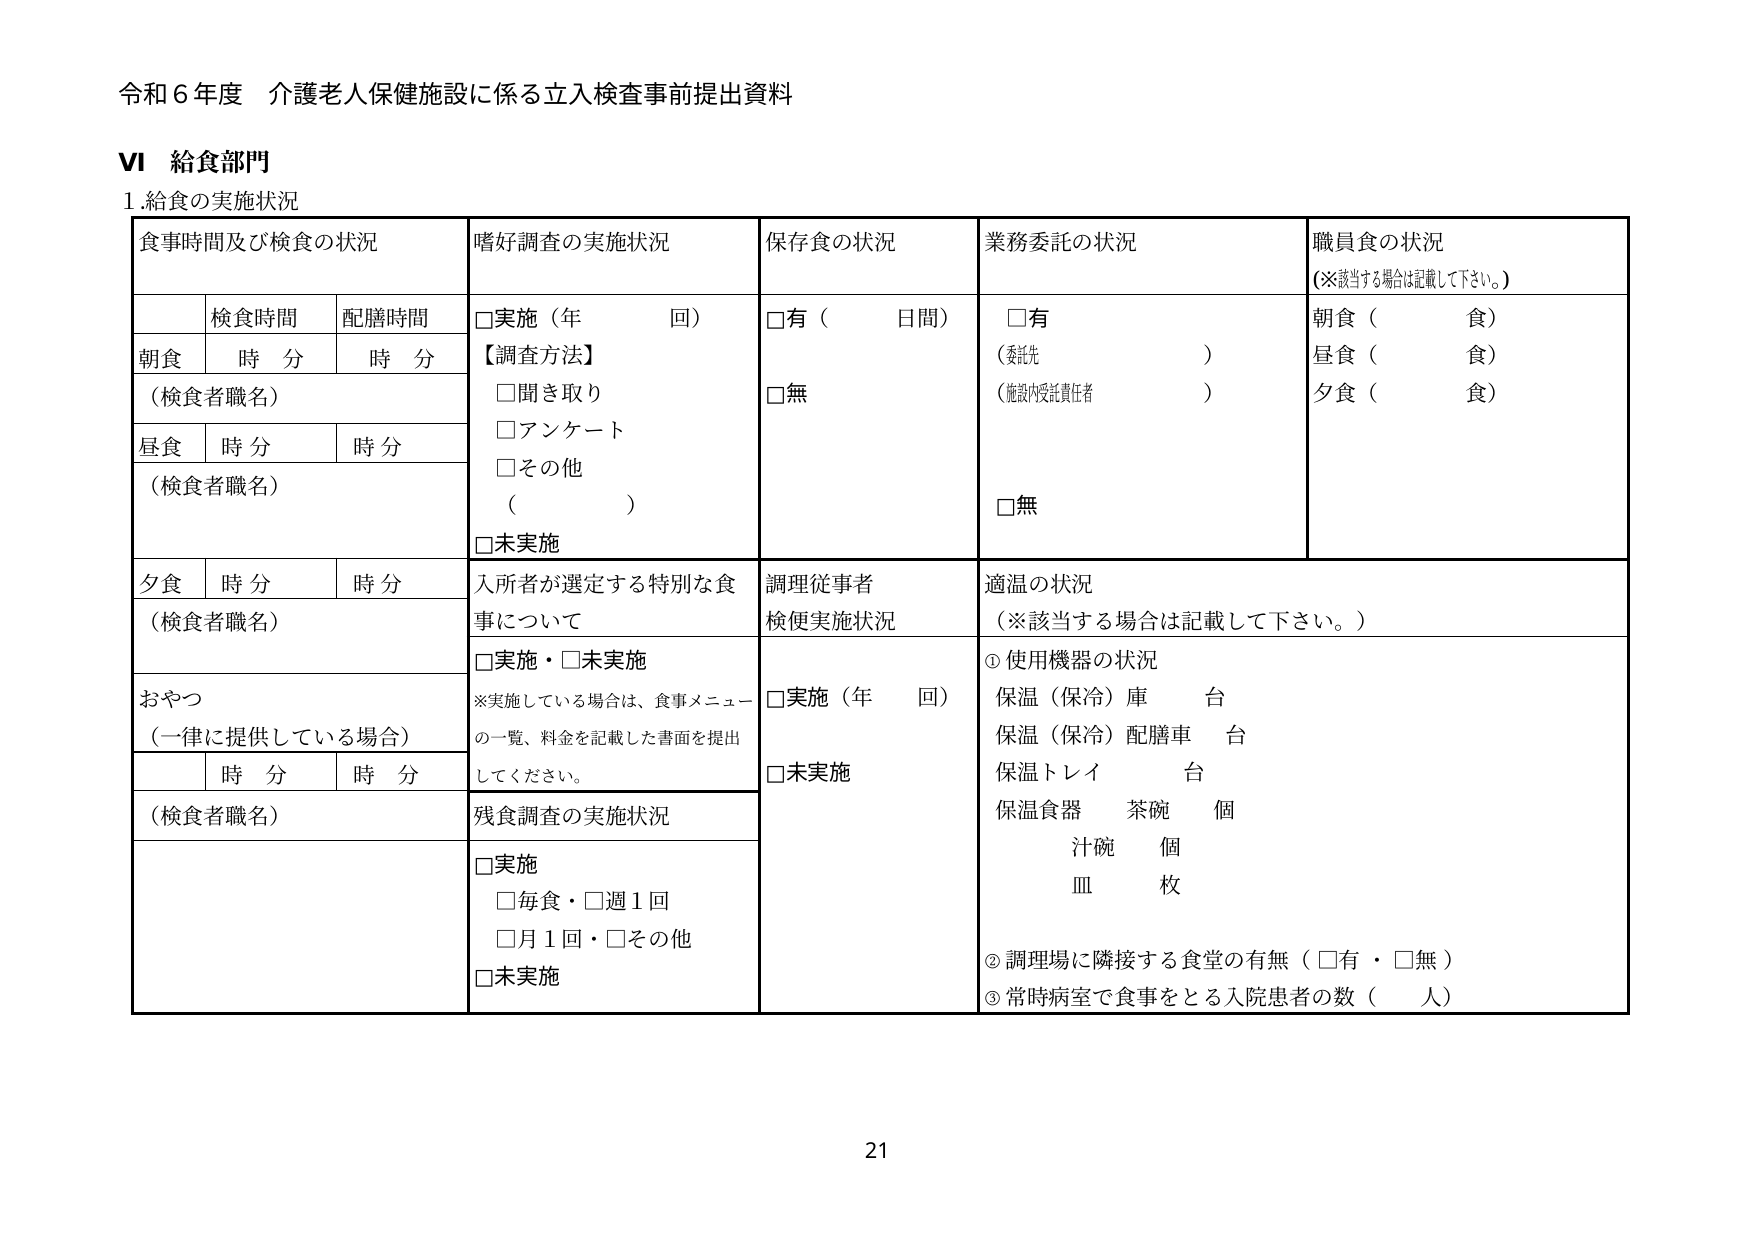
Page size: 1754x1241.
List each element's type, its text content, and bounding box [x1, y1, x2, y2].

table_header 職員食の状況 (※該当する場合は記載して下さい｡) [1309, 219, 1627, 294]
table_cell ①使用機器の状況 保温（保冷）庫 台 保温（保冷）配膳車 台 保温トレイ 台 保温食器 茶碗 個 汁碗 個 皿 枚 ②調理場に隣接する食堂の有無（ 有 ・ 無 ） ③常時病室で食事をとる入院患者の数（ 人） [980, 637, 1627, 1012]
table_cell 時 分 [206, 424, 336, 462]
table_cell 時 分 [337, 424, 467, 462]
table_cell （検食者職名） [134, 463, 467, 558]
table_cell 適温の状況 （※該当する場合は記載して下さい。） [980, 561, 1627, 636]
table_cell 昼食 [134, 424, 205, 462]
table_cell 有（ 日間） 無 [761, 295, 977, 558]
table_cell おやつ （一律に提供している場合） [134, 674, 467, 751]
table_cell 調理従事者 検便実施状況 [761, 561, 977, 636]
table_cell 配膳時間 [337, 295, 467, 333]
table_cell （検食者職名） [134, 599, 467, 673]
table_header 業務委託の状況 [980, 219, 1306, 294]
table_cell 残食調査の実施状況 [470, 793, 758, 840]
table_cell （検食者職名） [134, 791, 467, 840]
table_header 嗜好調査の実施状況 [470, 219, 758, 294]
table_cell 時 分 [337, 334, 467, 373]
table_cell （検食者職名） [134, 374, 467, 423]
table_cell 時 分 [337, 753, 467, 790]
table_header 食事時間及び検食の状況 [134, 219, 467, 294]
table_cell 実施（年 回） 【調査方法】 聞き取り アンケート その他 （ ） 未実施 [470, 295, 758, 558]
table_cell 夕食 [134, 559, 205, 598]
table_header 保存食の状況 [761, 219, 977, 294]
table_cell [134, 295, 205, 333]
text Ⅵ 給食部門 [118, 141, 1636, 178]
table_cell 入所者が選定する特別な食 事について [470, 561, 758, 636]
table_cell 朝食 [134, 334, 205, 373]
table_cell 時 分 [206, 334, 336, 373]
table_cell 時 分 [206, 559, 336, 598]
table_cell 時 分 [337, 559, 467, 598]
table_cell 実施・未実施 ※実施している場合は、食事メニューの一覧、料金を記載した書面を提出してください。 [470, 637, 758, 790]
table_cell 有 （委託先 ） （施設内受託責任者 ） 無 [980, 295, 1306, 558]
table_cell 実施（年 回） 未実施 [761, 637, 977, 1012]
table_cell 実施 毎食・週１回 月１回・その他 未実施 [470, 841, 758, 1012]
table_cell 検食時間 [206, 295, 336, 333]
table_cell 時 分 [206, 753, 336, 790]
table_cell [134, 841, 467, 1012]
text １.給食の実施状況 [118, 178, 1636, 216]
table_cell [134, 753, 205, 790]
table_cell 朝食（ 食） 昼食（ 食） 夕食（ 食） [1309, 295, 1627, 558]
